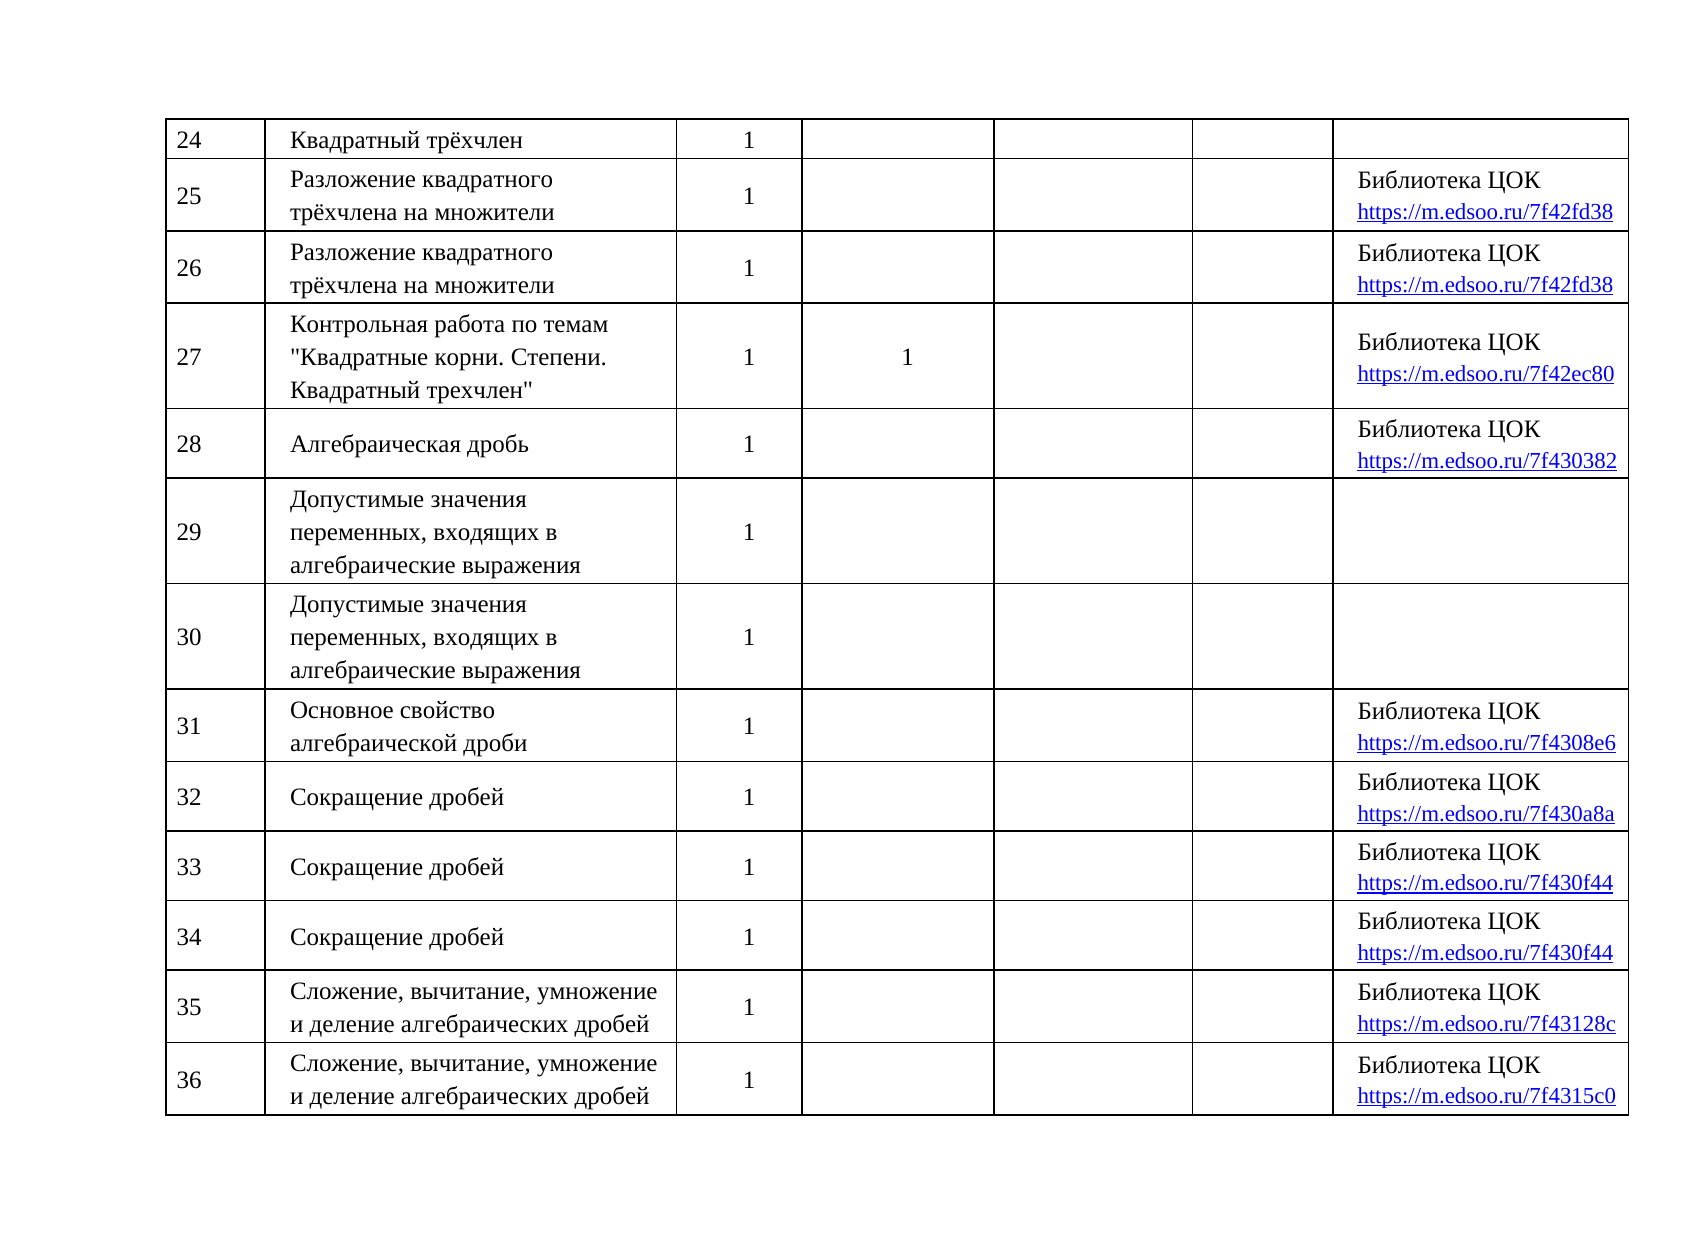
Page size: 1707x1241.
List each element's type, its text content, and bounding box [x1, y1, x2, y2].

table_cell [995, 690, 1192, 761]
table_cell 1 [677, 901, 801, 969]
table_cell Сокращение дробей [266, 832, 676, 900]
table_cell 1 [677, 832, 801, 900]
table_cell [1334, 120, 1628, 157]
table_cell 29 [167, 479, 264, 583]
table_cell Разложение квадратного трёхчлена на множители [266, 232, 676, 302]
table_cell 36 [167, 1043, 264, 1114]
table_cell [803, 159, 993, 230]
table_cell 1 [803, 304, 993, 408]
table_cell 35 [167, 971, 264, 1042]
table_cell [1193, 409, 1332, 477]
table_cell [266, 1043, 676, 1114]
table_cell [995, 409, 1192, 477]
table_cell Допустимые значения переменных, входящих в алгебраические выражения [266, 479, 676, 583]
table_cell 31 [167, 690, 264, 761]
table_cell 34 [167, 901, 264, 969]
table_cell 1 [677, 232, 801, 302]
table_cell [803, 479, 993, 583]
table_cell [1334, 479, 1628, 583]
table_cell [1193, 159, 1332, 230]
table_cell [995, 120, 1192, 157]
table_cell 1 [677, 1043, 801, 1114]
table_cell 1 [677, 690, 801, 761]
table_cell [995, 159, 1192, 230]
table_cell Библиотека ЦОК https://m.edsoo.ru/7f42fd38 [1334, 232, 1628, 302]
table_cell Сокращение дробей [266, 901, 676, 969]
table_cell 30 [167, 584, 264, 688]
table_cell Библиотека ЦОК https://m.edsoo.ru/7f430f44 [1334, 901, 1628, 969]
table_cell [1334, 584, 1628, 688]
table_cell 1 [677, 584, 801, 688]
table_cell [803, 762, 993, 830]
table_cell 1 [677, 304, 801, 408]
table_cell [995, 832, 1192, 900]
table_cell Алгебраическая дробь [266, 409, 676, 477]
table_cell Библиотека ЦОК https://m.edsoo.ru/7f43128c [1334, 971, 1628, 1042]
table_cell Библиотека ЦОК https://m.edsoo.ru/7f430382 [1334, 409, 1628, 477]
table_cell Библиотека ЦОК https://m.edsoo.ru/7f4308e6 [1334, 690, 1628, 761]
table_cell [1193, 584, 1332, 688]
table_cell 1 [677, 409, 801, 477]
table_cell 1 [677, 762, 801, 830]
table_cell [1193, 120, 1332, 157]
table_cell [266, 971, 676, 1042]
table_cell Библиотека ЦОК https://m.edsoo.ru/7f42fd38 [1334, 159, 1628, 230]
table_cell Библиотека ЦОК https://m.edsoo.ru/7f430a8a [1334, 762, 1628, 830]
table_cell Библиотека ЦОК https://m.edsoo.ru/7f42ec80 [1334, 304, 1628, 408]
table_cell [803, 832, 993, 900]
table_cell [803, 901, 993, 969]
table_cell Сокращение дробей [266, 762, 676, 830]
table_cell [1193, 690, 1332, 761]
table_cell [803, 584, 993, 688]
table_cell [1193, 832, 1332, 900]
table_cell [1193, 762, 1332, 830]
table_cell 32 [167, 762, 264, 830]
table_cell Библиотека ЦОК https://m.edsoo.ru/7f4315c0 [1334, 1043, 1628, 1114]
table_cell 1 [677, 479, 801, 583]
table_cell [995, 1043, 1192, 1114]
table_cell [995, 901, 1192, 969]
table_cell 28 [167, 409, 264, 477]
table_cell Библиотека ЦОК https://m.edsoo.ru/7f430f44 [1334, 832, 1628, 900]
table_cell 1 [677, 971, 801, 1042]
table_cell [803, 409, 993, 477]
table_cell [995, 479, 1192, 583]
table_cell Контрольная работа по темам "Квадратные корни. Степени. Квадратный трехчлен" [266, 304, 676, 408]
table_cell [803, 120, 993, 157]
table_cell [1193, 901, 1332, 969]
table_cell [995, 762, 1192, 830]
table_cell [1193, 232, 1332, 302]
table_cell [803, 232, 993, 302]
table_cell 1 [677, 120, 801, 157]
table_cell Основное свойство алгебраической дроби [266, 690, 676, 761]
table_cell [995, 304, 1192, 408]
table_cell 25 [167, 159, 264, 230]
table_cell [1193, 1043, 1332, 1114]
table_cell [1193, 971, 1332, 1042]
table_cell 27 [167, 304, 264, 408]
table_cell 33 [167, 832, 264, 900]
table_cell Квадратный трёхчлен [266, 120, 676, 157]
table_cell [1193, 304, 1332, 408]
table_cell 24 [167, 120, 264, 157]
table_cell [803, 690, 993, 761]
table_cell [995, 584, 1192, 688]
table_cell [803, 1043, 993, 1114]
table_cell Разложение квадратного трёхчлена на множители [266, 159, 676, 230]
table_cell [995, 971, 1192, 1042]
table_cell 26 [167, 232, 264, 302]
table_cell [803, 971, 993, 1042]
table_cell 1 [677, 159, 801, 230]
table_cell Допустимые значения переменных, входящих в алгебраические выражения [266, 584, 676, 688]
table_cell [995, 232, 1192, 302]
table_cell [1193, 479, 1332, 583]
